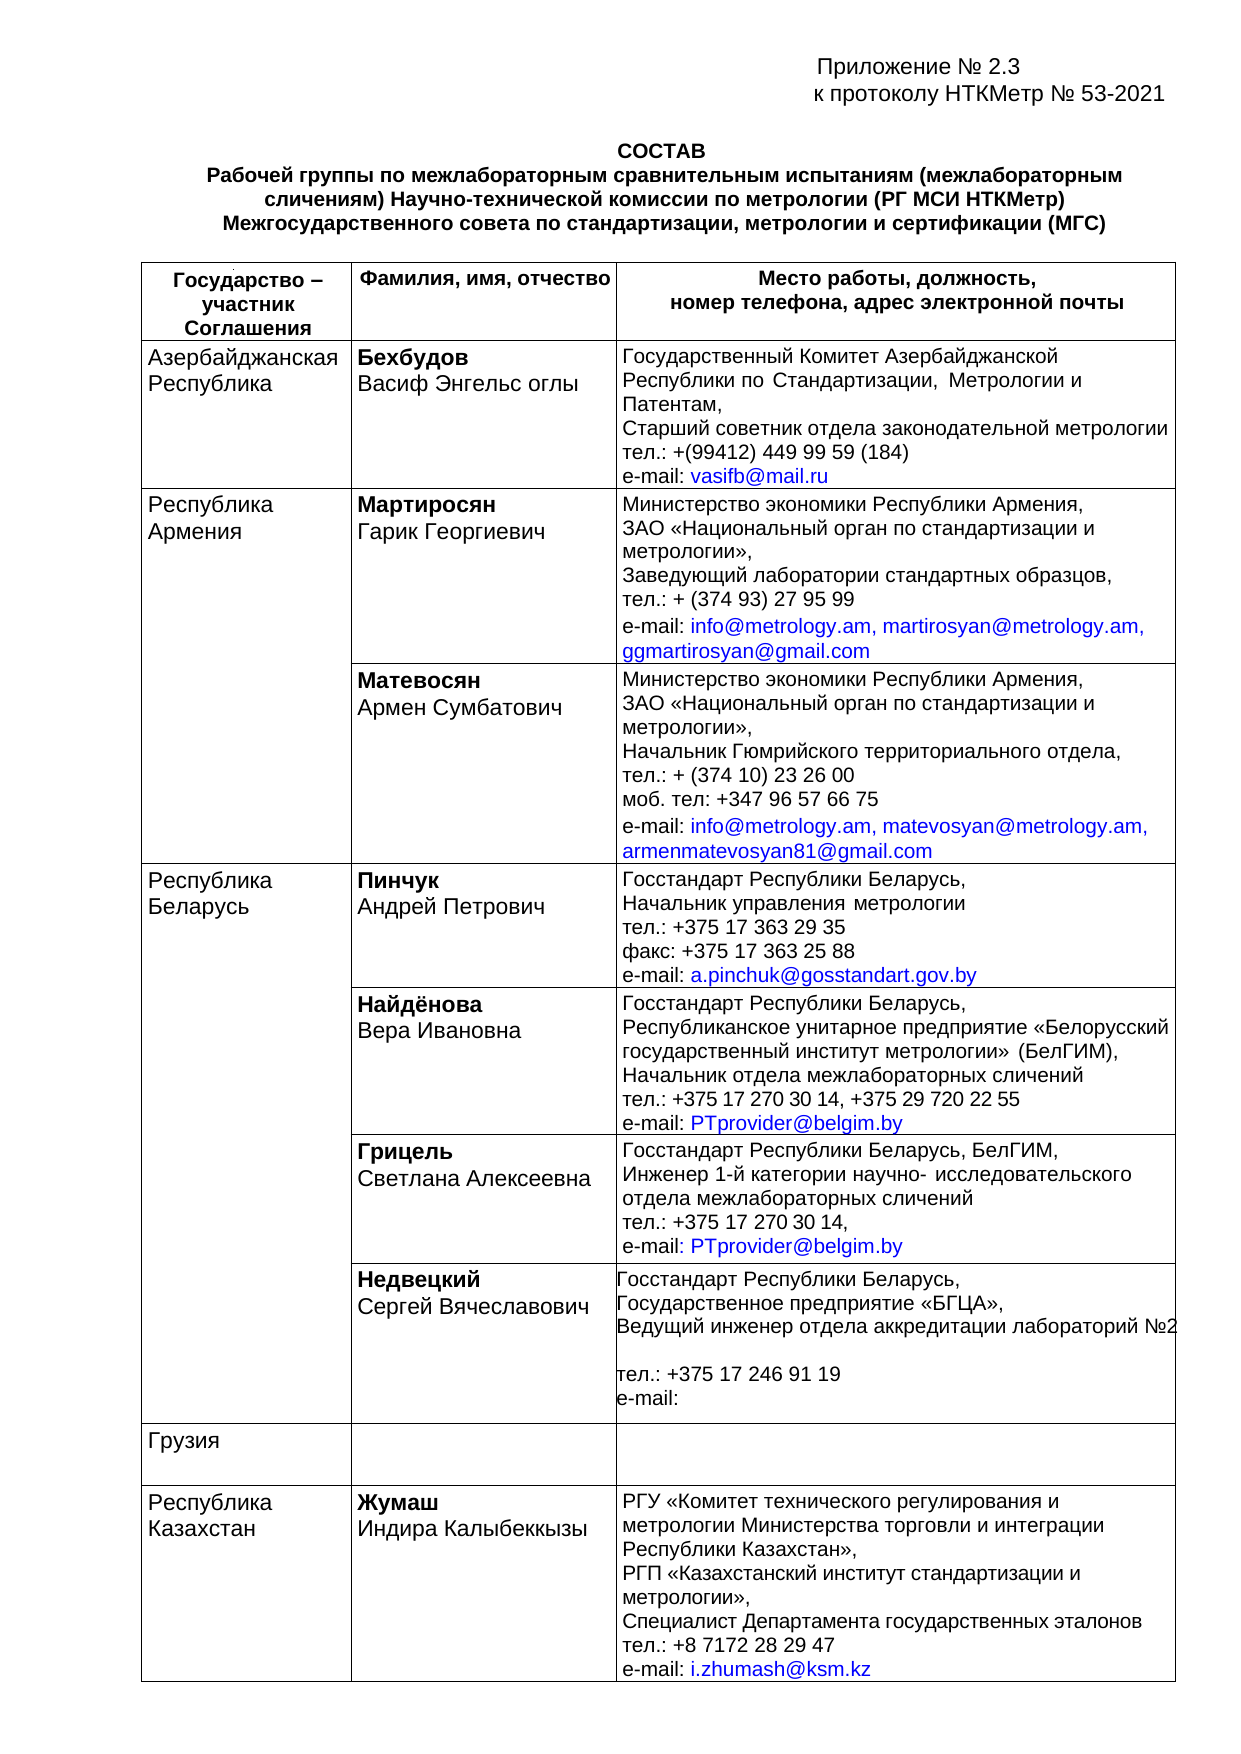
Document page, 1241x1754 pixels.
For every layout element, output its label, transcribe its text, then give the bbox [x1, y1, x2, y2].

table_header Государство – участник Соглашения [142, 263, 351, 340]
table_cell РГУ «Комитет технического регулирования и метрологии Министерства торговли и интеграции Республики Казахстан», РГП «Казахстанский институт стандартизации и метрологии», Специалист Департамента государственных эталонов тел.: +8 7172 28 29 47 е-mail: i.zhumash@ksm.kz [617, 1486, 1175, 1681]
table_cell Грузия [142, 1424, 351, 1485]
table_cell Республика Казахстан [142, 1486, 351, 1681]
table_header Фамилия, имя, отчество [352, 263, 616, 340]
table_cell Госстандарт Республики Беларусь, БелГИМ, Инженер 1-й категории научно- исследовательского отдела межлабораторных сличений тел.: +375 17 270 30 14, e-mail: PTprovider@belgim.by [617, 1135, 1175, 1262]
table_cell [352, 1424, 616, 1485]
table_cell Недвецкий Сергей Вячеславович [352, 1264, 616, 1423]
table_cell Грицель Светлана Алексеевна [352, 1135, 616, 1262]
table_cell Бехбудов Васиф Энгельс оглы [352, 341, 616, 487]
text СОСТАВ Рабочей группы по межлабораторным сравнительным испытаниям (межлабораторным сличениям) Научно-технической комиссии по метрологии (РГ МСИ НТКМетр) Межгосударственного совета по стандартизации, метрологии и сертификации (МГС) [148, 139, 1181, 235]
table_cell Министерство экономики Республики Армения, ЗАО «Национальный орган по стандартизации и метрологии», Заведующий лаборатории стандартных образцов, тел.: + (374 93) 27 95 99 е-mail: info@metrology.am, martirosyan@metrology.am, ggmartirosyan@gmail.com [617, 489, 1175, 663]
table_cell Мартиросян Гарик Георгиевич [352, 489, 616, 663]
table_cell [617, 1424, 1175, 1485]
table_cell Жумаш Индира Калыбеккызы [352, 1486, 616, 1681]
table_header Место работы, должность, номер телефона, адрес электронной почты [617, 263, 1175, 340]
table_cell Республика Армения [142, 489, 351, 863]
table_cell Госстандарт Республики Беларусь, Государственное предприятие «БГЦА», Ведущий инженер отдела аккредитации лабораторий №2 тел.: +375 17 246 91 19 e-mail: [617, 1264, 1175, 1423]
table_cell Республика Беларусь [142, 864, 351, 1423]
table_cell Госстандарт Республики Беларусь, Республиканское унитарное предприятие «Белорусский государственный институт метрологии» (БелГИМ), Начальник отдела межлабораторных сличений тел.: +375 17 270 30 14, +375 29 720 22 55 e-mail: PTprovider@belgim.by [617, 988, 1175, 1134]
table_cell Министерство экономики Республики Армения, ЗАО «Национальный орган по стандартизации и метрологии», Начальник Гюмрийского территориального отдела, тел.: + (374 10) 23 26 00 моб. тел: +347 96 57 66 75 е-mail: info@metrology.am, matevosyan@metrology.am, armenmatevosyan81@gmail.com [617, 664, 1175, 863]
table_cell Государственный Комитет Азербайджанской Республики по Стандартизации, Метрологии и Патентам, Старший советник отдела законодательной метрологии тел.: +(99412) 449 99 59 (184) е-mail: vasifb@mail.ru [617, 341, 1175, 487]
table_cell Пинчук Андрей Петрович [352, 864, 616, 987]
table_cell Найдёнова Вера Ивановна [352, 988, 616, 1134]
table_cell Матевосян Армен Сумбатович [352, 664, 616, 863]
table_cell Азербайджанская Республика [142, 341, 351, 487]
table_cell Госстандарт Республики Беларусь, Начальник управления метрологии тел.: +375 17 363 29 35 факс: +375 17 363 25 88 e-mail: a.pinchuk@gosstandart.gov.by [617, 864, 1175, 987]
